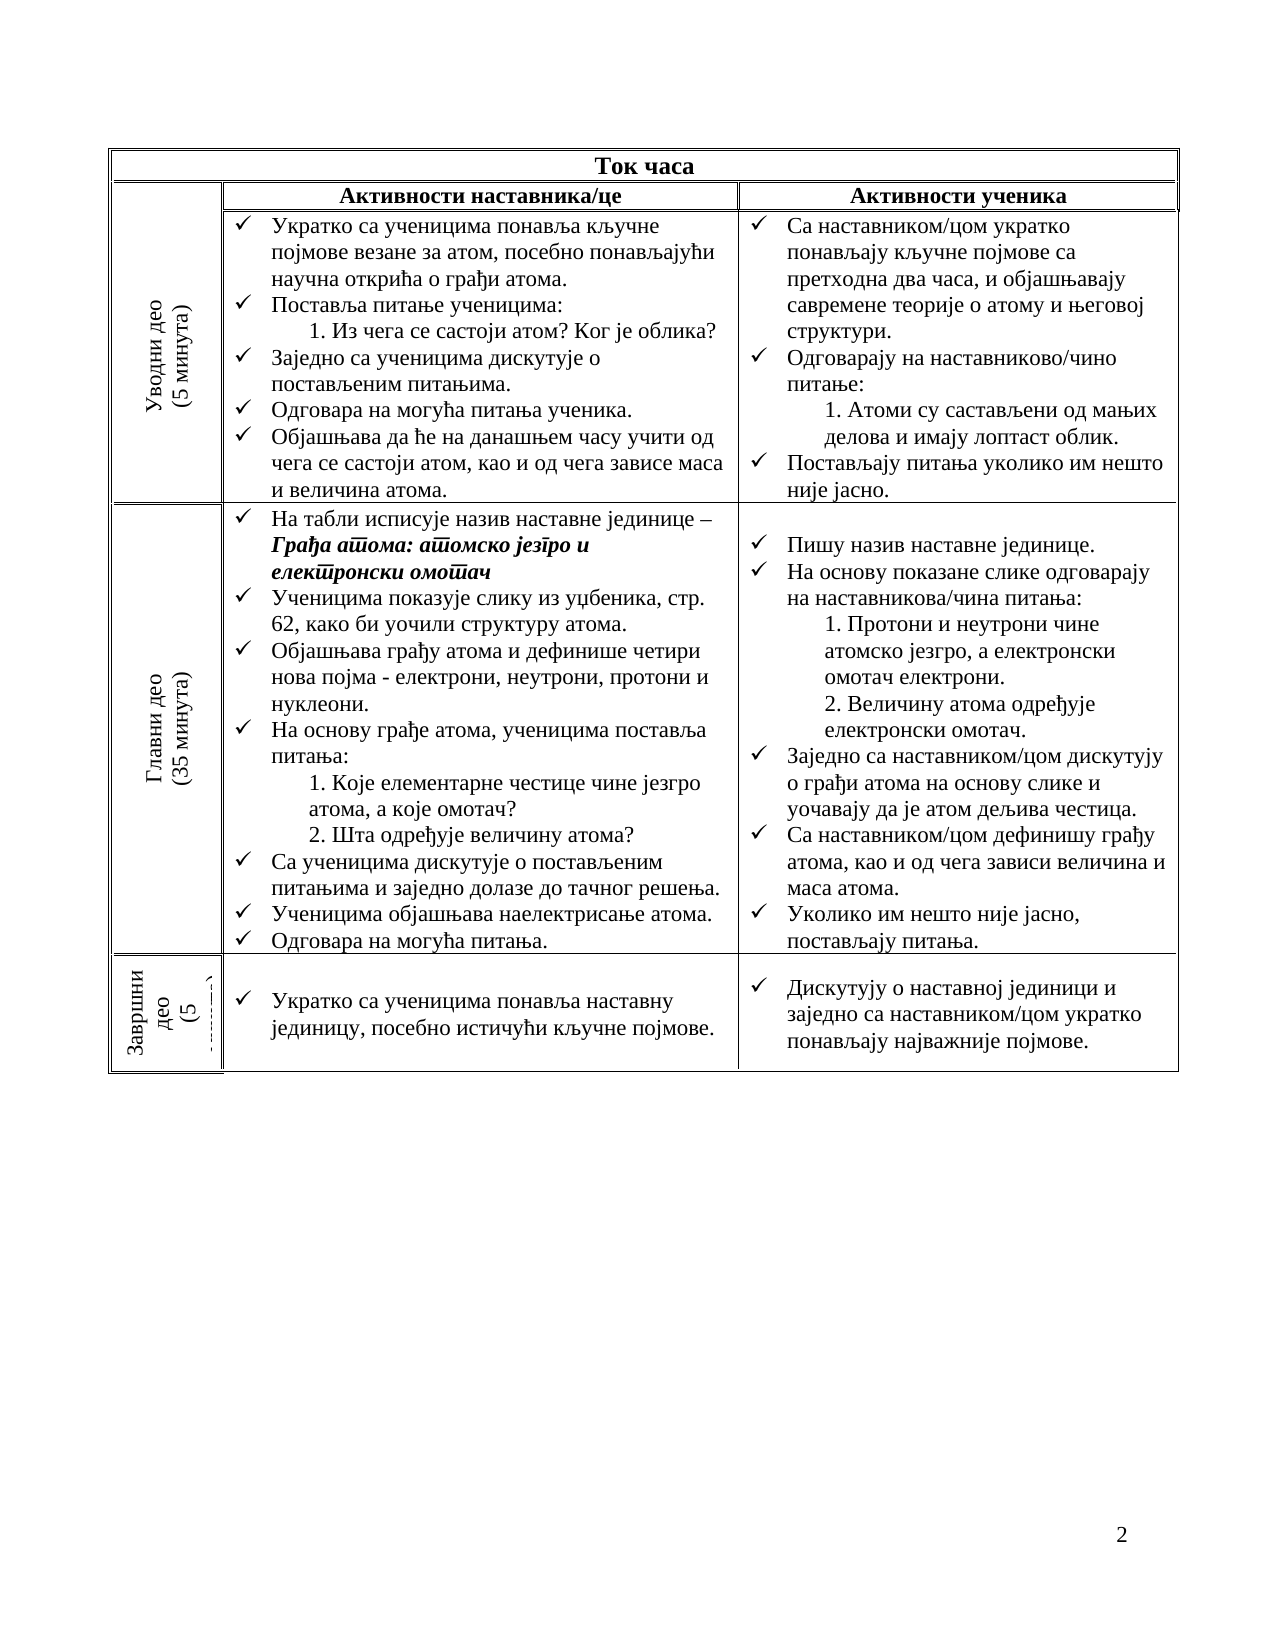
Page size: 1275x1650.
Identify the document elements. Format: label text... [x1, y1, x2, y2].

table_cell Дискутују о наставној јединици и заједно са наставником/цом укратко понављају најважније појмове. [738, 953, 1178, 1071]
table_cell Укратко са ученицима понавља наставну јединицу, посебно истичући кључне појмове. [223, 954, 738, 1071]
table_header Ток часа [112, 151, 1177, 179]
table_cell Активности ученика [740, 180, 1177, 209]
table_cell Уводни део (5 минута) [112, 209, 221, 502]
table_cell Укратко са ученицима понавља кључне појмове везане за атом, посебно понављајући научна открића о грађи атома. Поставља питање ученицима: 1. Из чега се састоји атом? Ког је облика? Заједно са ученицима дискутује о постављеним питањима. Одговара на могућа питања ученика. Објашњава да ће на данашњем часу учити од чега се састоји атом, као и од чега зависе маса и величина атома. [224, 212, 738, 502]
table_cell Са наставником/цом укратко понављају кључне појмове са претходна два часа, и објашњавају савремене теорије о атому и његовој структури. Одговарају на наставниково/чино питање: 1. Атоми су састављени од мањих делова и имају лоптаст облик. Постављају питања уколико им нешто није јасно. [739, 209, 1178, 502]
table_cell Главни део (35 минута) [110, 502, 222, 953]
table_cell [112, 180, 221, 209]
table_cell Активности наставника/це [224, 183, 737, 209]
table_cell Завршни део (5 минута) [110, 953, 222, 1071]
table_cell На табли исписује назив наставне јединице – Грађа атома: атомско језгро и електронски омотач Ученицима показује слику из уџбеника, стр. 62, како би уочили структуру атома. Објашњава грађу атома и дефинише четири нова појма - електрони, неутрони, протони и нуклеони. На основу грађе атома, ученицима поставља питања: 1. Које елементарне честице чине језгро атома, а које омотач? 2. Шта одређује величину атома? Са ученицима дискутује о постављеним питањима и заједно долазе до тачног решења. Ученицима објашњава наелектрисање атома. Одговара на могућа питања. [224, 503, 738, 953]
table_cell Пишу назив наставне јединице. На основу показане слике одговарају на наставникова/чина питања: 1. Протони и неутрони чине атомско језгро, а електронски омотач електрони. 2. Величину атома одређује електронски омотач. Заједно са наставником/цом дискутују о грађи атома на основу слике и уочавају да је атом дељива честица. Са наставником/цом дефинишу грађу атома, као и од чега зависи величина и маса атома. Уколико им нешто није јасно, постављају питања. [739, 502, 1178, 953]
